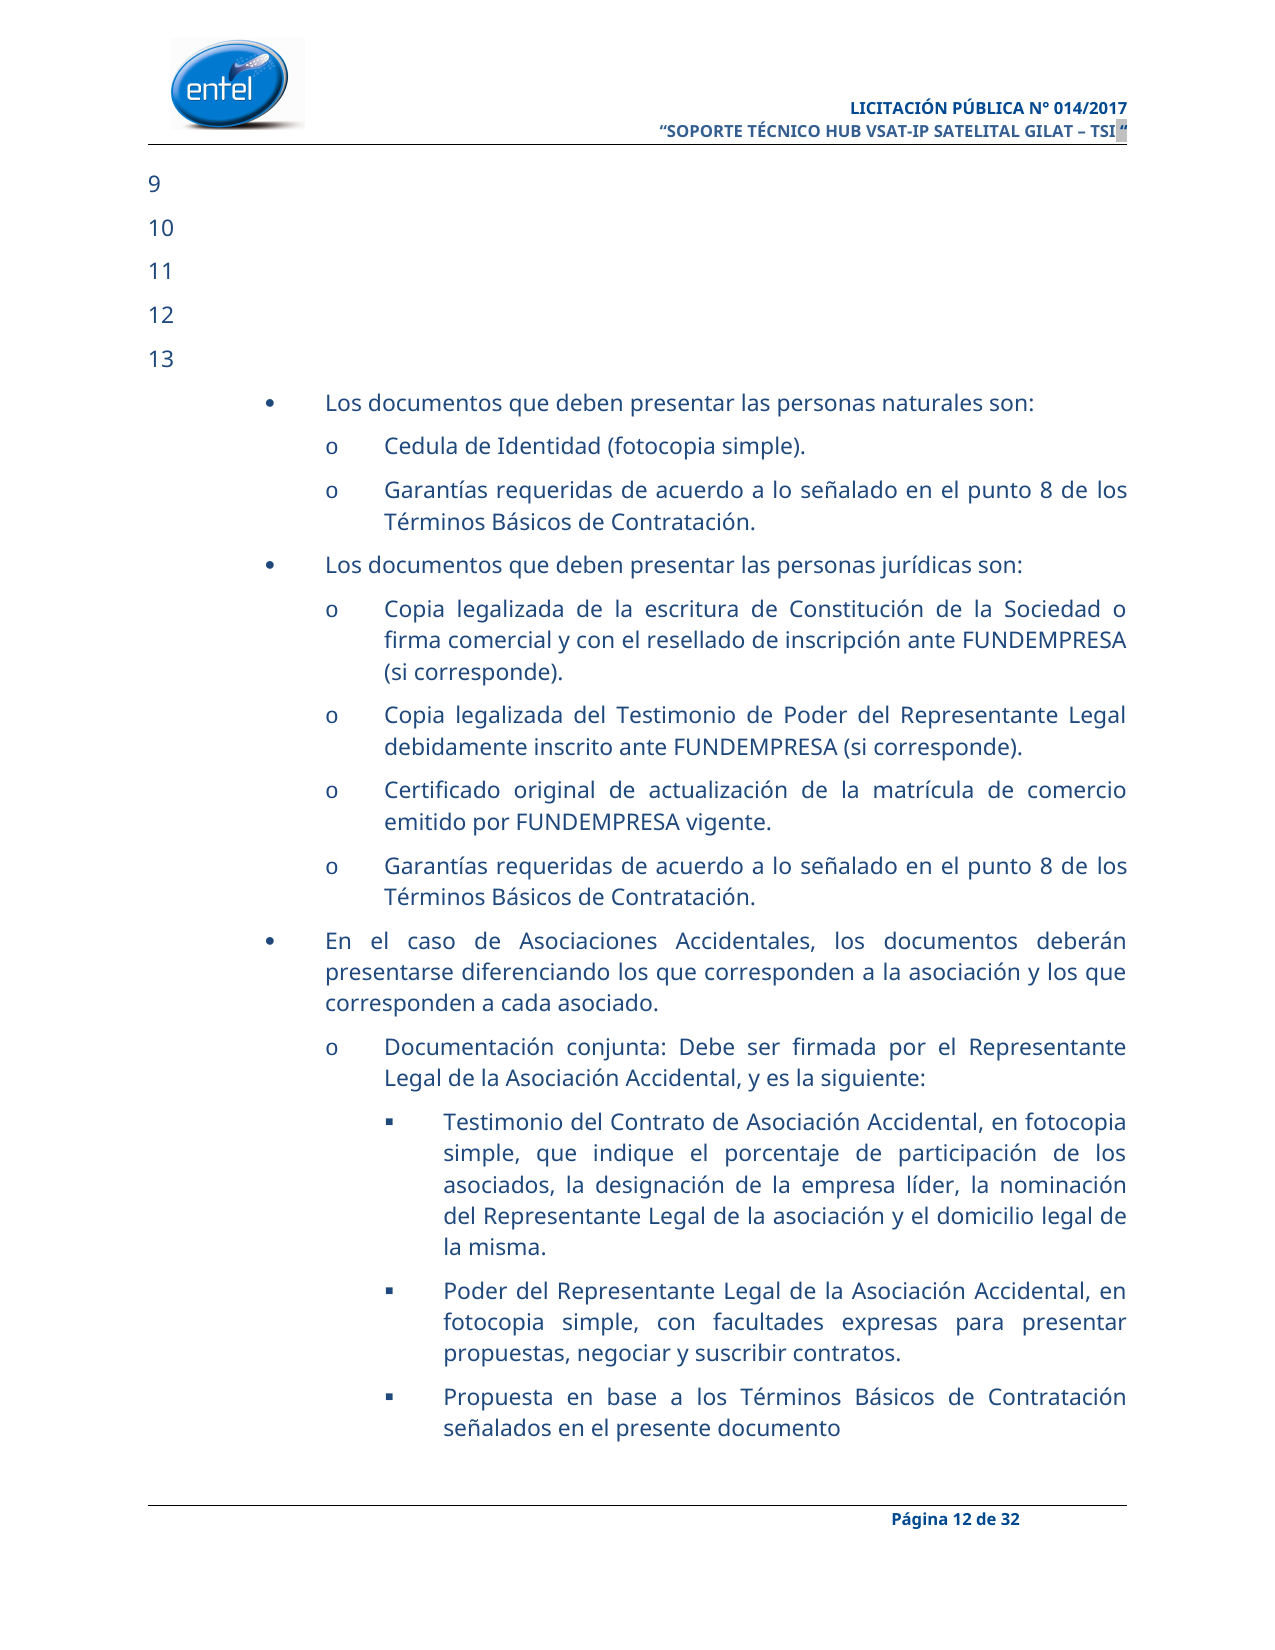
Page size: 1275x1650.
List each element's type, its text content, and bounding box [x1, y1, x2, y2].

picture [170, 38, 305, 130]
list Copia legalizada del Testimonio de Poder del Representante Legal debidamente inscrito ante FUNDEMPRESA (si corresponde). [325, 699, 1127, 762]
list Certificado original de actualización de la matrícula de comercio emitido por FUNDEMPRESA vigente. [325, 774, 1127, 837]
list Cedula de Identidad (fotocopia simple). [325, 430, 1127, 462]
list Propuesta en base a los Términos Básicos de Contratación señalados en el presente documento [384, 1381, 1127, 1443]
list Copia legalizada de la escritura de Constitución de la Sociedad o firma comercial y con el resellado de inscripción ante FUNDEMPRESA (si corresponde). [325, 593, 1127, 687]
list En el caso de Asociaciones Accidentales, los documentos deberán presentarse diferenciando los que corresponden a la asociación y los que corresponden a cada asociado. [266, 925, 1127, 1018]
list Documentación conjunta: Debe ser firmada por el Representante Legal de la Asociación Accidental, y es la siguiente: [325, 1031, 1127, 1093]
list Los documentos que deben presentar las personas naturales son: [266, 387, 1127, 418]
list Los documentos que deben presentar las personas jurídicas son: [266, 549, 1127, 581]
list Testimonio del Contrato de Asociación Accidental, en fotocopia simple, que indique el porcentaje de participación de los asociados, la designación de la empresa líder, la nominación del Representante Legal de la asociación y el domicilio legal de la misma. [384, 1106, 1127, 1262]
list Poder del Representante Legal de la Asociación Accidental, en fotocopia simple, con facultades expresas para presentar propuestas, negociar y suscribir contratos. [384, 1275, 1127, 1368]
list Garantías requeridas de acuerdo a lo señalado en el punto 8 de los Términos Básicos de Contratación. [325, 474, 1127, 537]
list Garantías requeridas de acuerdo a lo señalado en el punto 8 de los Términos Básicos de Contratación. [325, 849, 1127, 912]
